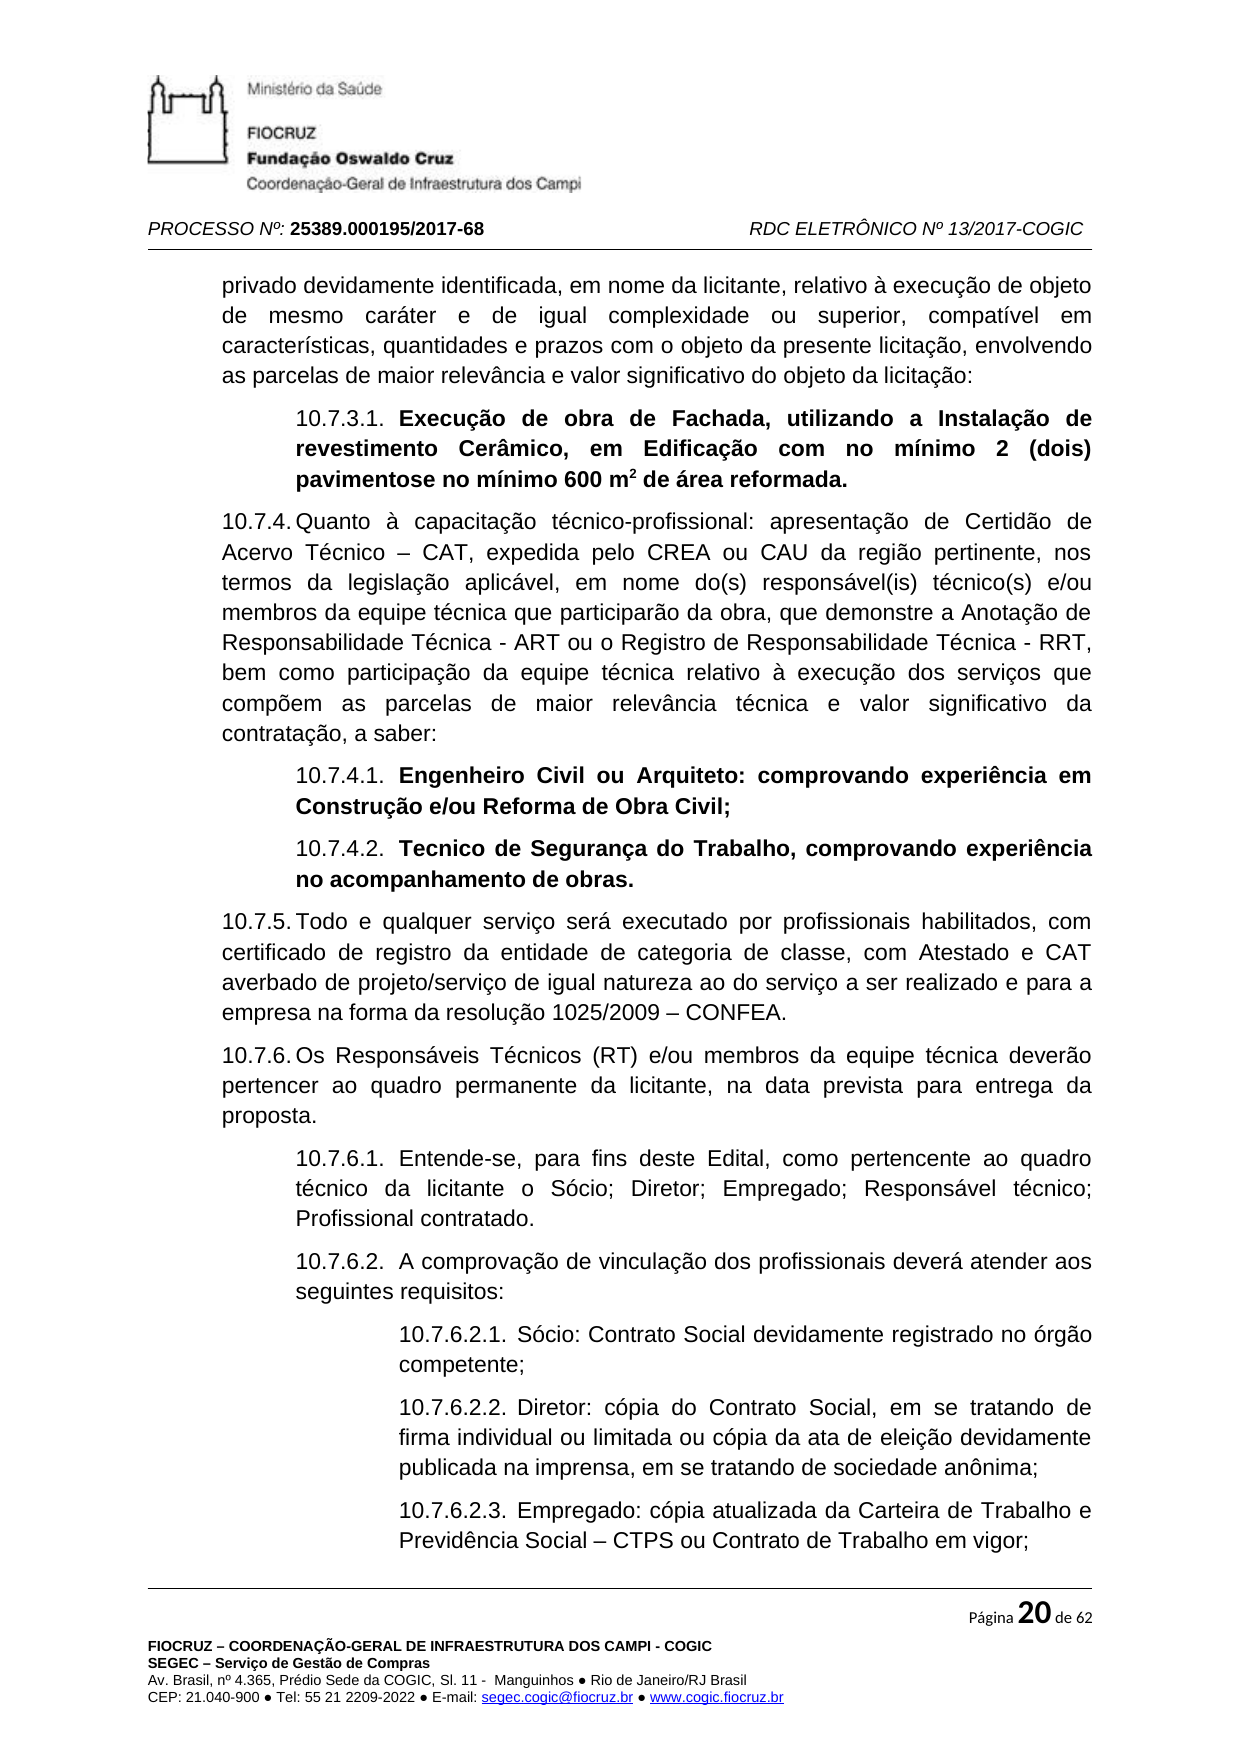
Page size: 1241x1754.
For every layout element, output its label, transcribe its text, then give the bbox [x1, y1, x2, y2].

list Execução de obra de Fachada, utilizando a Instalação de revestimento Cerâmico, em Edificação com no mínimo 2 (dois) pavimentose no mínimo 600 m2 de área reformada. [295, 405, 1092, 492]
list Os Responsáveis Técnicos (RT) e/ou membros da equipe técnica deverão pertencer ao quadro permanente da licitante, na data prevista para entrega da proposta. [222, 1042, 1092, 1128]
list Todo e qualquer serviço será executado por profissionais habilitados, com certificado de registro da entidade de categoria de classe, com Atestado e CAT averbado de projeto/serviço de igual natureza ao do serviço a ser realizado e para a empresa na forma da resolução 1025/2009 – CONFEA. [222, 908, 1092, 1025]
list Tecnico de Segurança do Trabalho, comprovando experiência no acompanhamento de obras. [295, 835, 1092, 892]
list A comprovação de vinculação dos profissionais deverá atender aos seguintes requisitos: [295, 1248, 1092, 1304]
picture [147, 75, 582, 193]
list Quanto à capacitação técnico-profissional: apresentação de Certidão de Acervo Técnico – CAT, expedida pelo CREA ou CAU da região pertinente, nos termos da legislação aplicável, em nome do(s) responsável(is) técnico(s) e/ou membros da equipe técnica que participarão da obra, que demonstre a Anotação de Responsabilidade Técnica - ART ou o Registro de Responsabilidade Técnica - RRT, bem como participação da equipe técnica relativo à execução dos serviços que compõem as parcelas de maior relevância técnica e valor significativo da contratação, a saber: [222, 508, 1092, 746]
list Sócio: Contrato Social devidamente registrado no órgão competente; [399, 1321, 1092, 1377]
list Diretor: cópia do Contrato Social, em se tratando de firma individual ou limitada ou cópia da ata de eleição devidamente publicada na imprensa, em se tratando de sociedade anônima; [399, 1394, 1092, 1481]
list Entende-se, para fins deste Edital, como pertencente ao quadro técnico da licitante o Sócio; Diretor; Empregado; Responsável técnico; Profissional contratado. [295, 1145, 1092, 1232]
list Engenheiro Civil ou Arquiteto: comprovando experiência em Construção e/ou Reforma de Obra Civil; [295, 762, 1092, 819]
list Empregado: cópia atualizada da Carteira de Trabalho e Previdência Social – CTPS ou Contrato de Trabalho em vigor; [399, 1497, 1092, 1553]
